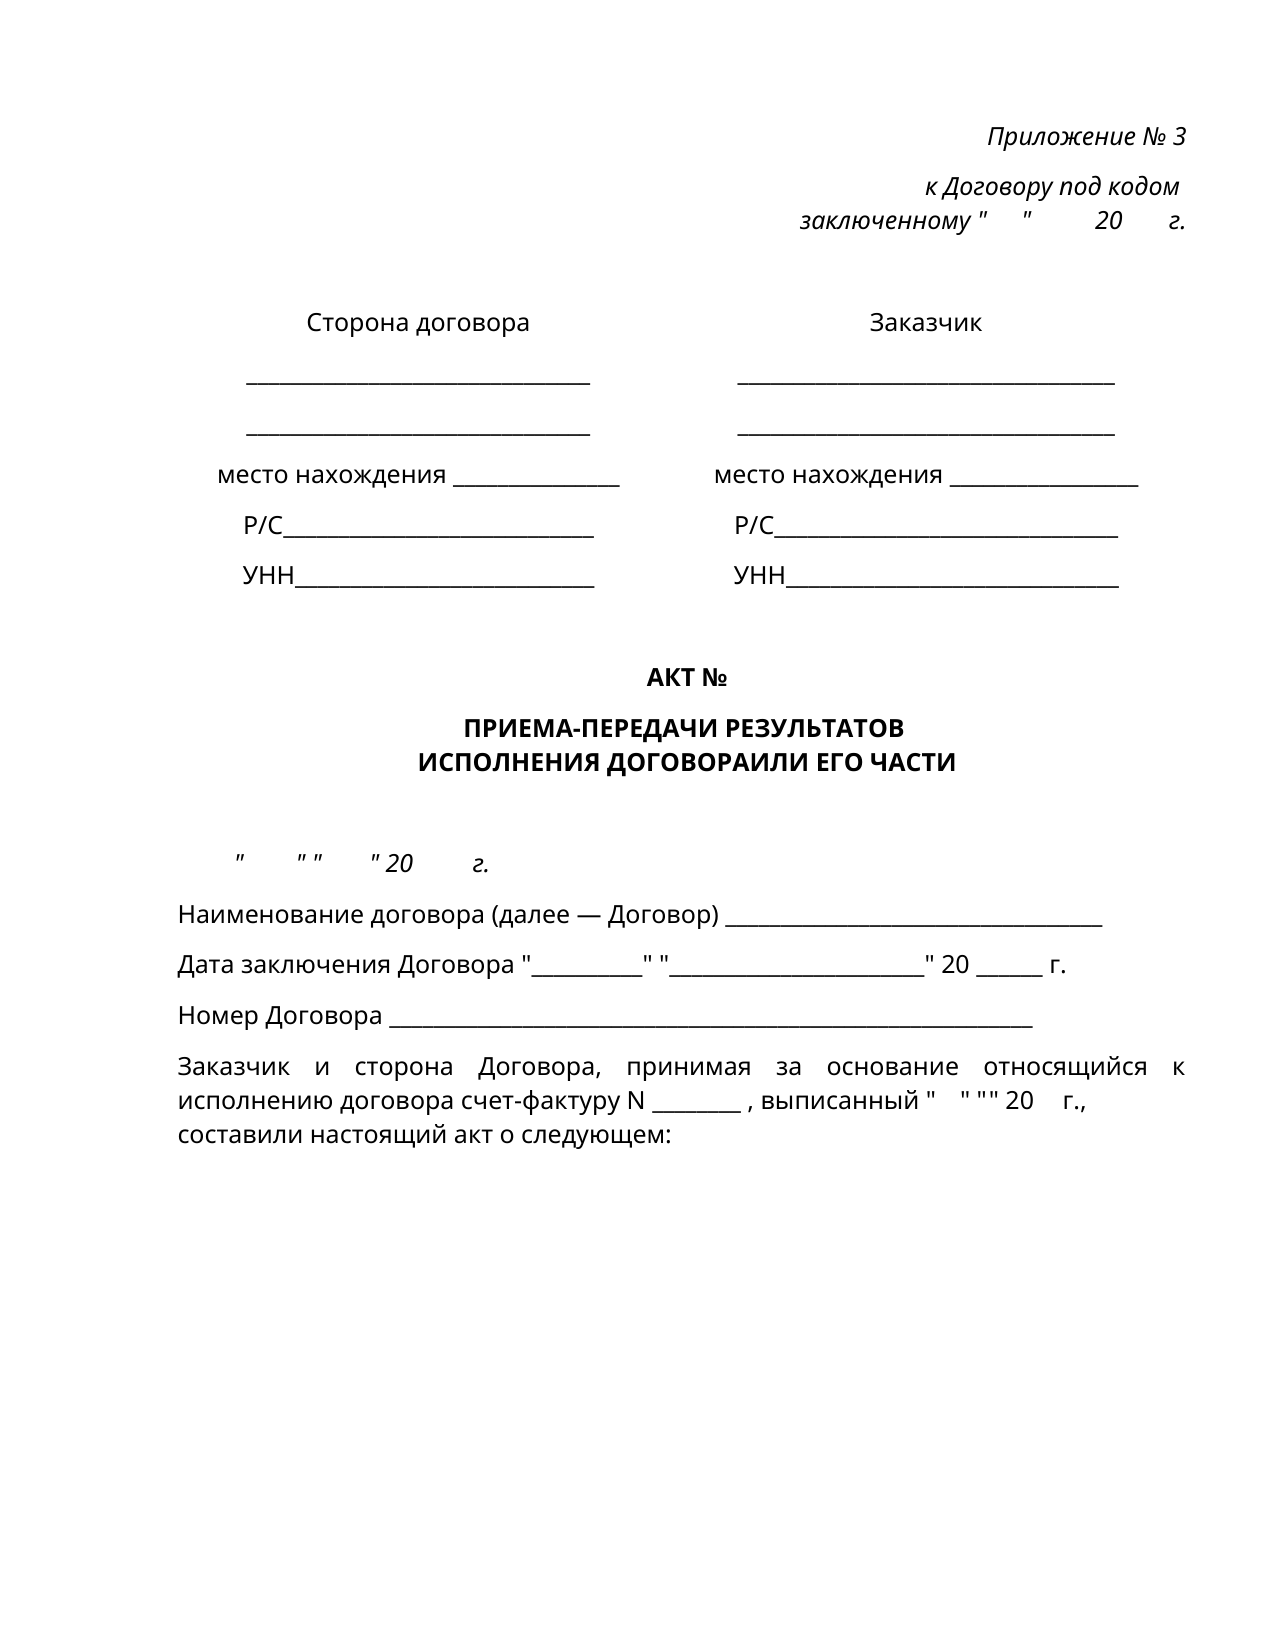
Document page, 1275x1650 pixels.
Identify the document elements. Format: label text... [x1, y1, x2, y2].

text Приложение № 3 [177, 118, 1186, 152]
text Дата заключения Договора "__________" "_______________________" 20 ______ г. [177, 947, 1186, 981]
table_header Заказчик __________________________________ __________________________________ место нахождения _________________ Р/С_______________________________ УНН______________________________ [663, 304, 1189, 609]
text Заказчик и сторона Договора, принимая за основание относящийся к исполнению договора счет-фактуру N ________ , выписанный " " " " 20 г., составили настоящий акт о следующем: [177, 1049, 1186, 1151]
text ПРИЕМА-ПЕРЕДАЧИ РЕЗУЛЬТАТОВ ИСПОЛНЕНИЯ ДОГОВОРАИЛИ ЕГО ЧАСТИ [236, 710, 1138, 778]
text АКТ № [236, 659, 1138, 693]
text " " " " 20 г. [177, 846, 1186, 880]
text Наименование договора (далее — Договор) __________________________________ [177, 896, 1186, 931]
table_header Сторона договора _______________________________ _______________________________ место нахождения _______________ Р/С____________________________ УНН___________________________ [174, 304, 662, 609]
text Номер Договора __________________________________________________________ [177, 998, 1186, 1032]
text к Договору под кодом заключенному " " 20 г. [177, 169, 1186, 237]
